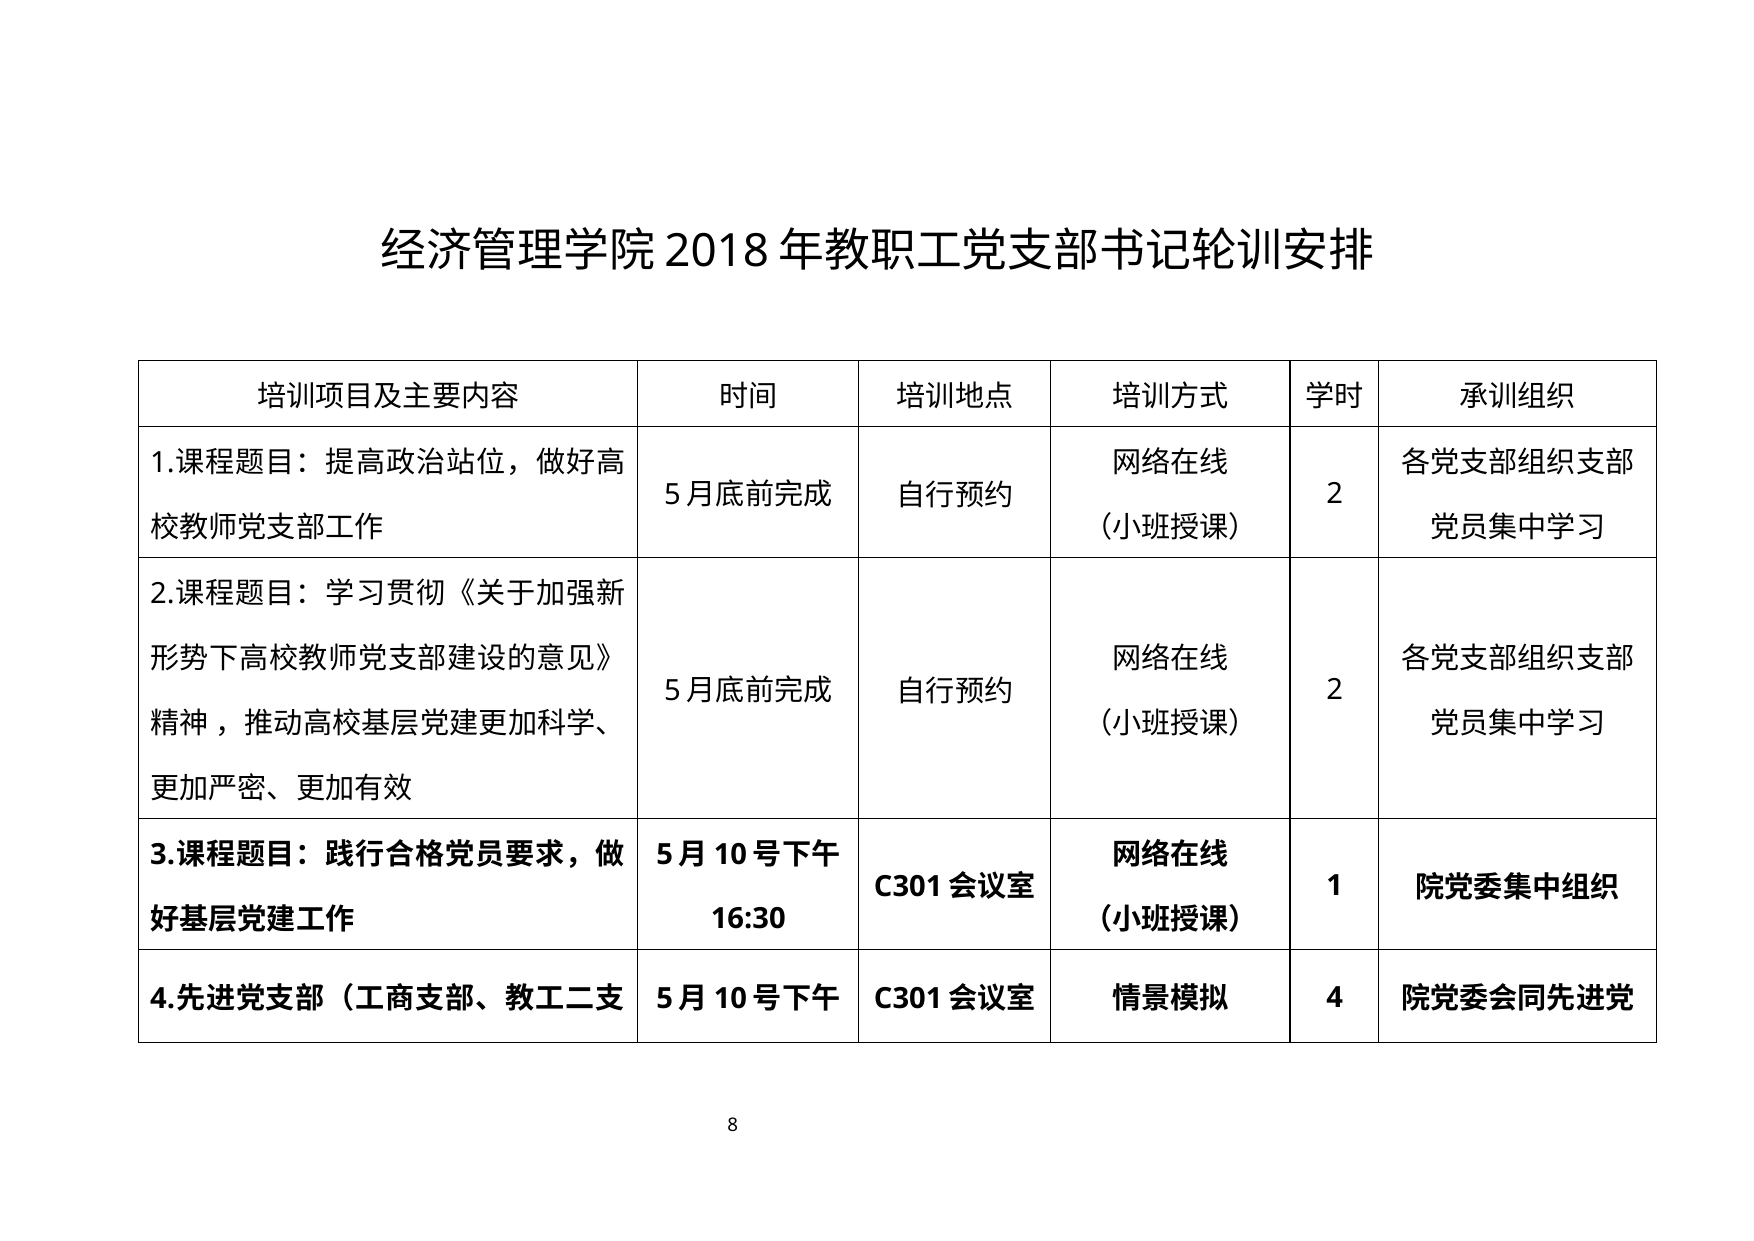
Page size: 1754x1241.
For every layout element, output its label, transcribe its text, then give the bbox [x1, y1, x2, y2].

table_header 学时 [1291, 361, 1378, 426]
table_cell 情景模拟 [1051, 950, 1289, 1042]
table_cell 自行预约 [859, 558, 1050, 818]
table_cell 5月10号下午16:30 [638, 950, 858, 1042]
table_header 培训方式 [1051, 361, 1289, 426]
table_cell 网络在线 （小班授课） [1051, 427, 1289, 557]
table_cell 各党支部组织支部党员集中学习 [1379, 427, 1656, 557]
table_header 培训地点 [859, 361, 1050, 426]
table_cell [139, 950, 637, 1042]
table_cell 院党委会同先进党支部组织开展 [1379, 950, 1656, 1042]
table_cell 网络在线 （小班授课） [1051, 819, 1289, 949]
table_cell 3.课程题目：践行合格党员要求，做好基层党建工作 [139, 819, 637, 949]
table_cell 1.课程题目：提高政治站位，做好高校教师党支部工作 [139, 427, 637, 557]
table_cell 5月底前完成 [638, 427, 858, 557]
table_cell 各党支部组织支部党员集中学习 [1379, 558, 1656, 818]
table_cell 自行预约 [859, 427, 1050, 557]
table_header 培训项目及主要内容 [139, 361, 637, 426]
table_cell 5月10号下午16:30 [638, 819, 858, 949]
table_cell 5月底前完成 [638, 558, 858, 818]
table_cell 2 [1291, 427, 1378, 557]
table_cell 网络在线 （小班授课） [1051, 558, 1289, 818]
table_cell 2 [1291, 558, 1378, 818]
table_header 承训组织 [1379, 361, 1656, 426]
table_cell C301会议室 [859, 819, 1050, 949]
table_header 时间 [638, 361, 858, 426]
table_cell 4 [1291, 950, 1378, 1042]
table_cell 1 [1291, 819, 1378, 949]
table_cell 2.课程题目：学习贯彻《关于加强新形势下高校教师党支部建设的意见》精神 ，推动高校基层党建更加科学、更加严密、更加有效 [139, 558, 637, 818]
table_cell 院党委集中组织 [1379, 819, 1656, 949]
table_cell C301会议室 [859, 950, 1050, 1042]
text 经济管理学院2018年教职工党支部书记轮训安排 [150, 198, 1604, 295]
